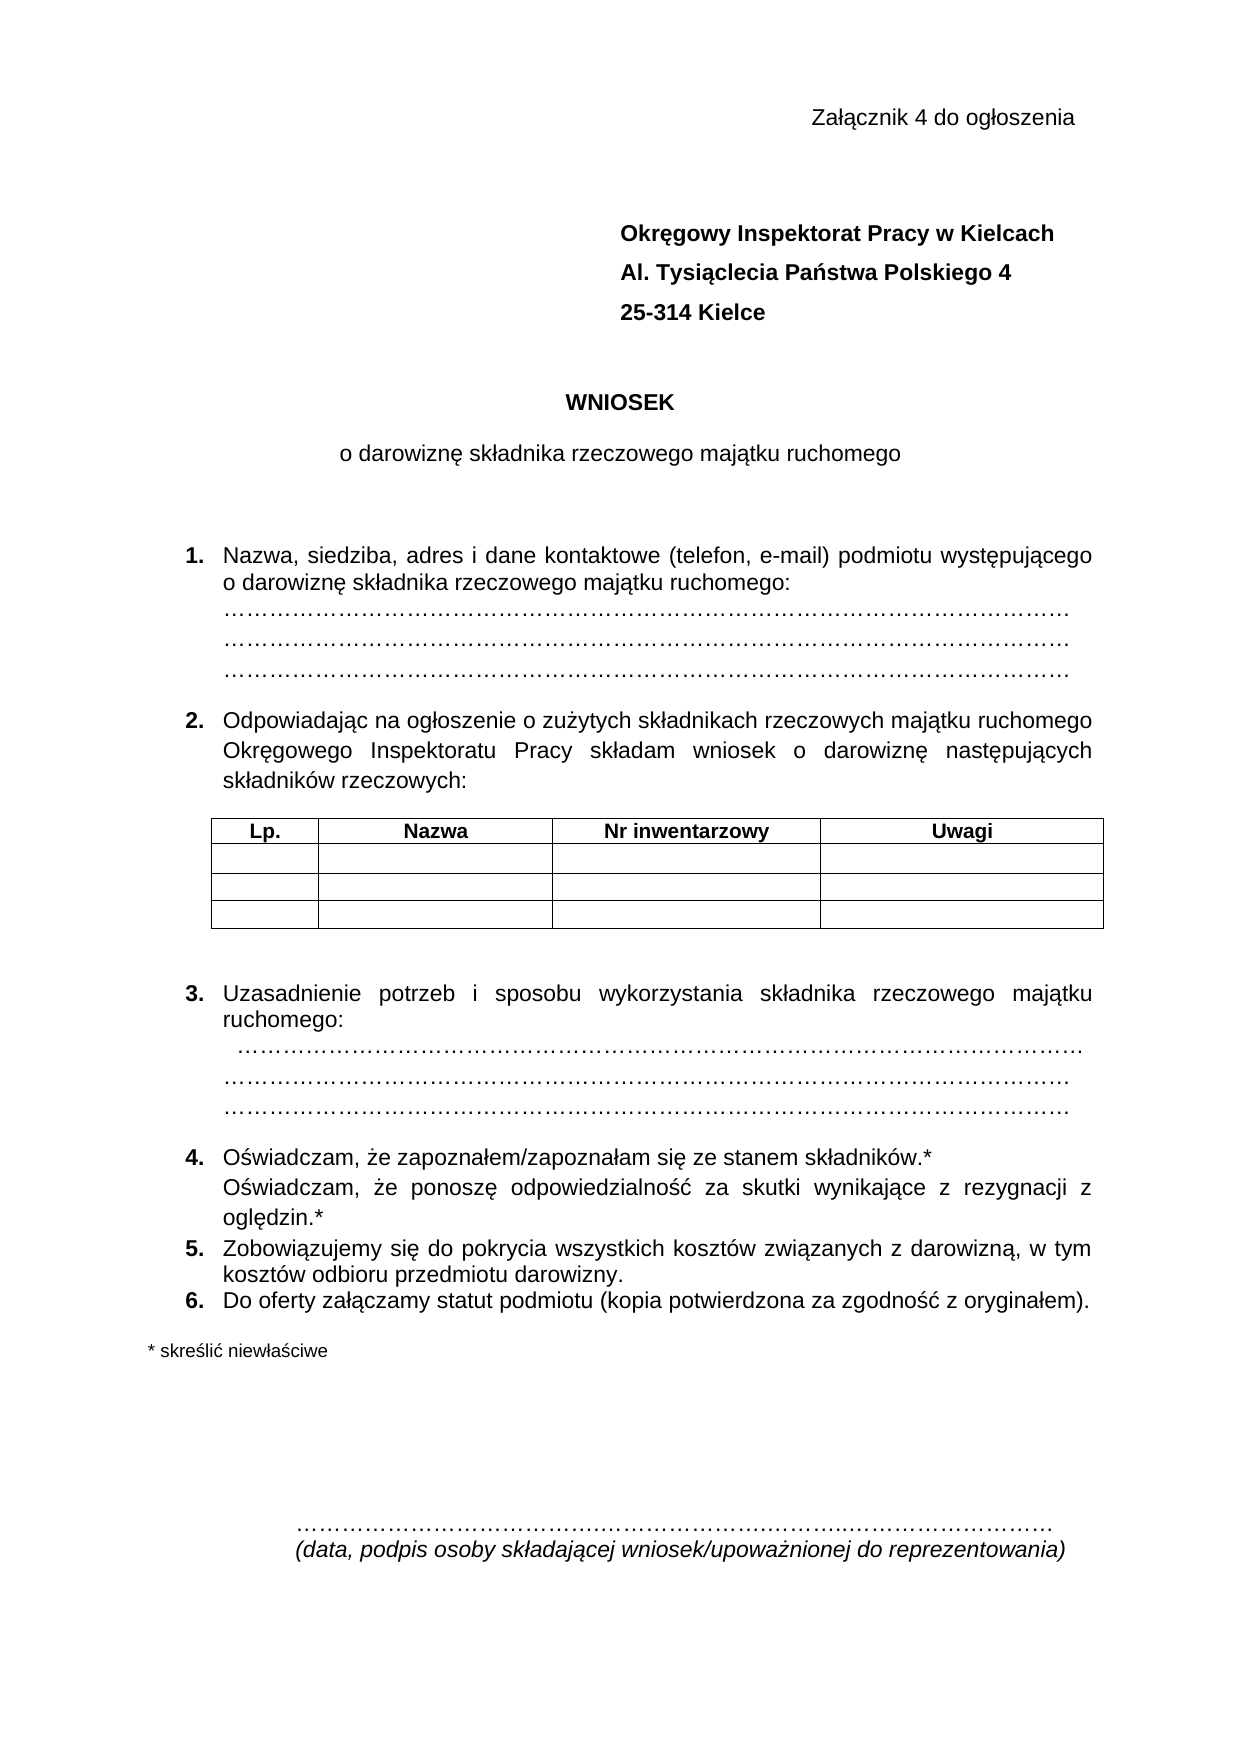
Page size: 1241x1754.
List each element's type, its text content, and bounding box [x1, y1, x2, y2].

table_cell [212, 901, 318, 928]
table_cell [553, 874, 820, 900]
list Uzasadnienie potrzeb i sposobu wykorzystania składnika rzeczowego majątku ruchomego: [185, 980, 1093, 1032]
text * skreślić niewłaściwe [148, 1340, 1093, 1361]
list Do oferty załączamy statut podmiotu (kopia potwierdzona za zgodność z oryginałem). [185, 1287, 1093, 1313]
table_cell [821, 901, 1103, 928]
table_header Nr inwentarzowy [553, 819, 820, 843]
table_cell [821, 844, 1103, 873]
text ………………………………….………………….………..……………………… (data, podpis osoby składającej wniosek/upoważnionej do reprezentowania) [295, 1509, 1093, 1562]
list Zobowiązujemy się do pokrycia wszystkich kosztów związanych z darowizną, w tym kosztów odbioru przedmiotu darowizny. [185, 1234, 1093, 1287]
table_cell [553, 844, 820, 873]
table_header Lp. [212, 819, 318, 843]
text Załącznik 4 do ogłoszenia [811, 103, 1093, 130]
table_cell [319, 874, 552, 900]
table_cell [553, 901, 820, 928]
text 25-314 Kielce [546, 299, 1093, 325]
table_cell [821, 874, 1103, 900]
table_cell [212, 874, 318, 900]
list Nazwa, siedziba, adres i dane kontaktowe (telefon, e-mail) podmiotu występującego o darowiznę składnika rzeczowego majątku ruchomego: [185, 542, 1093, 595]
text WNIOSEK [148, 389, 1093, 416]
text Okręgowy Inspektorat Pracy w Kielcach [546, 220, 1093, 246]
text o darowiznę składnika rzeczowego majątku ruchomego [148, 440, 1093, 467]
text Al. Tysiąclecia Państwa Polskiego 4 [620, 259, 1093, 286]
table_cell [319, 844, 552, 873]
list Odpowiadając na ogłoszenie o zużytych składnikach rzeczowych majątku ruchomego Okręgowego Inspektoratu Pracy składam wniosek o darowiznę następujących składników rzeczowych: [185, 707, 1093, 793]
text ……………………………………………………………………………………………………………………………………………………………………………………………………………………………………………………………………………………………………… [223, 595, 1093, 682]
table_cell [319, 901, 552, 928]
text ……………………………………………………………………………………………………………………………………………………………………………………………………………………………………………………………………………………………………… [223, 1032, 1093, 1119]
table_header Nazwa [319, 819, 552, 843]
table_cell [212, 844, 318, 873]
list Oświadczam, że zapoznałem/zapoznałam się ze stanem składników.* [185, 1144, 1093, 1170]
list Oświadczam, że ponoszę odpowiedzialność za skutki wynikające z rezygnacji z oględzin.* [223, 1174, 1093, 1231]
table_header Uwagi [821, 819, 1103, 843]
